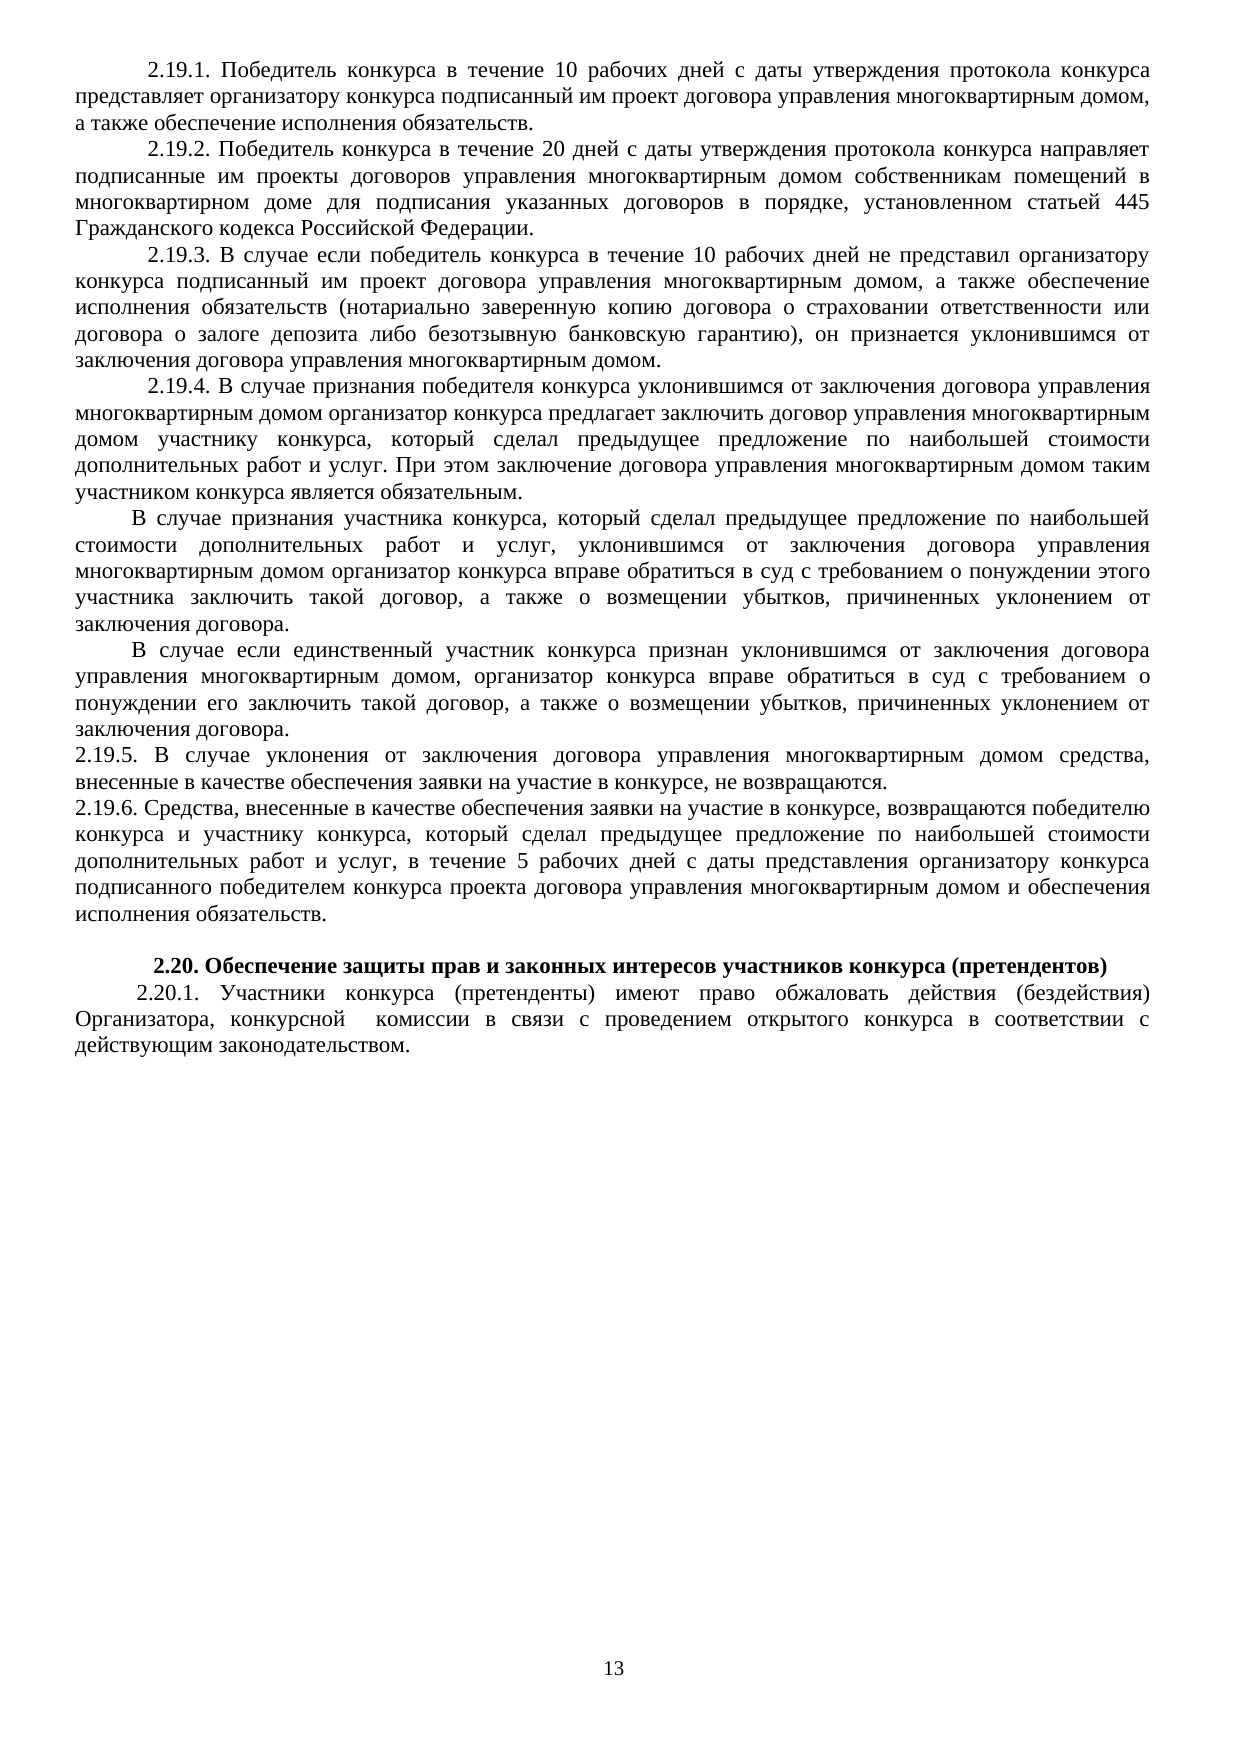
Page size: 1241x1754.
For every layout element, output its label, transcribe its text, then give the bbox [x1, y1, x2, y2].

text 2.19.4. В случае признания победителя конкурса уклонившимся от заключения договора управления многоквартирным домом организатор конкурса предлагает заключить договор управления многоквартирным домом участнику конкурса, который сделал предыдущее предложение по наибольшей стоимости дополнительных работ и услуг. При этом заключение договора управления многоквартирным домом таким участником конкурса является обязательным. [75, 372, 1152, 504]
text 2.20.1. Участники конкурса (претенденты) имеют право обжаловать действия (бездействия) Организатора, конкурсной комиссии в связи с проведением открытого конкурса в соответствии с действующим законодательством. [75, 979, 1152, 1058]
text 2.19.3. В случае если победитель конкурса в течение 10 рабочих дней не представил организатору конкурса подписанный им проект договора управления многоквартирным домом, а также обеспечение исполнения обязательств (нотариально заверенную копию договора о страховании ответственности или договора о залоге депозита либо безотзывную банковскую гарантию), он признается уклонившимся от заключения договора управления многоквартирным домом. [75, 241, 1152, 372]
text 2.19.6. Средства, внесенные в качестве обеспечения заявки на участие в конкурсе, возвращаются победителю конкурса и участнику конкурса, который сделал предыдущее предложение по наибольшей стоимости дополнительных работ и услуг, в течение 5 рабочих дней с даты представления организатору конкурса подписанного победителем конкурса проекта договора управления многоквартирным домом и обеспечения исполнения обязательств. [75, 794, 1152, 926]
text 2.19.2. Победитель конкурса в течение 20 дней с даты утверждения протокола конкурса направляет подписанные им проекты договоров управления многоквартирным домом собственникам помещений в многоквартирном доме для подписания указанных договоров в порядке, установленном статьей 445 Гражданского кодекса Российской Федерации. [75, 135, 1152, 241]
text 2.19.5. В случае уклонения от заключения договора управления многоквартирным домом средства, внесенные в качестве обеспечения заявки на участие в конкурсе, не возвращаются. [75, 741, 1152, 794]
subtitle 2.20. Обеспечение защиты прав и законных интересов участников конкурса (претендентов) [75, 952, 1152, 979]
text 2.19.1. Победитель конкурса в течение 10 рабочих дней с даты утверждения протокола конкурса представляет организатору конкурса подписанный им проект договора управления многоквартирным домом, а также обеспечение исполнения обязательств. [75, 56, 1152, 135]
text В случае если единственный участник конкурса признан уклонившимся от заключения договора управления многоквартирным домом, организатор конкурса вправе обратиться в суд с требованием о понуждении его заключить такой договор, а также о возмещении убытков, причиненных уклонением от заключения договора. [75, 636, 1152, 741]
text В случае признания участника конкурса, который сделал предыдущее предложение по наибольшей стоимости дополнительных работ и услуг, уклонившимся от заключения договора управления многоквартирным домом организатор конкурса вправе обратиться в суд с требованием о понуждении этого участника заключить такой договор, а также о возмещении убытков, причиненных уклонением от заключения договора. [75, 504, 1152, 636]
